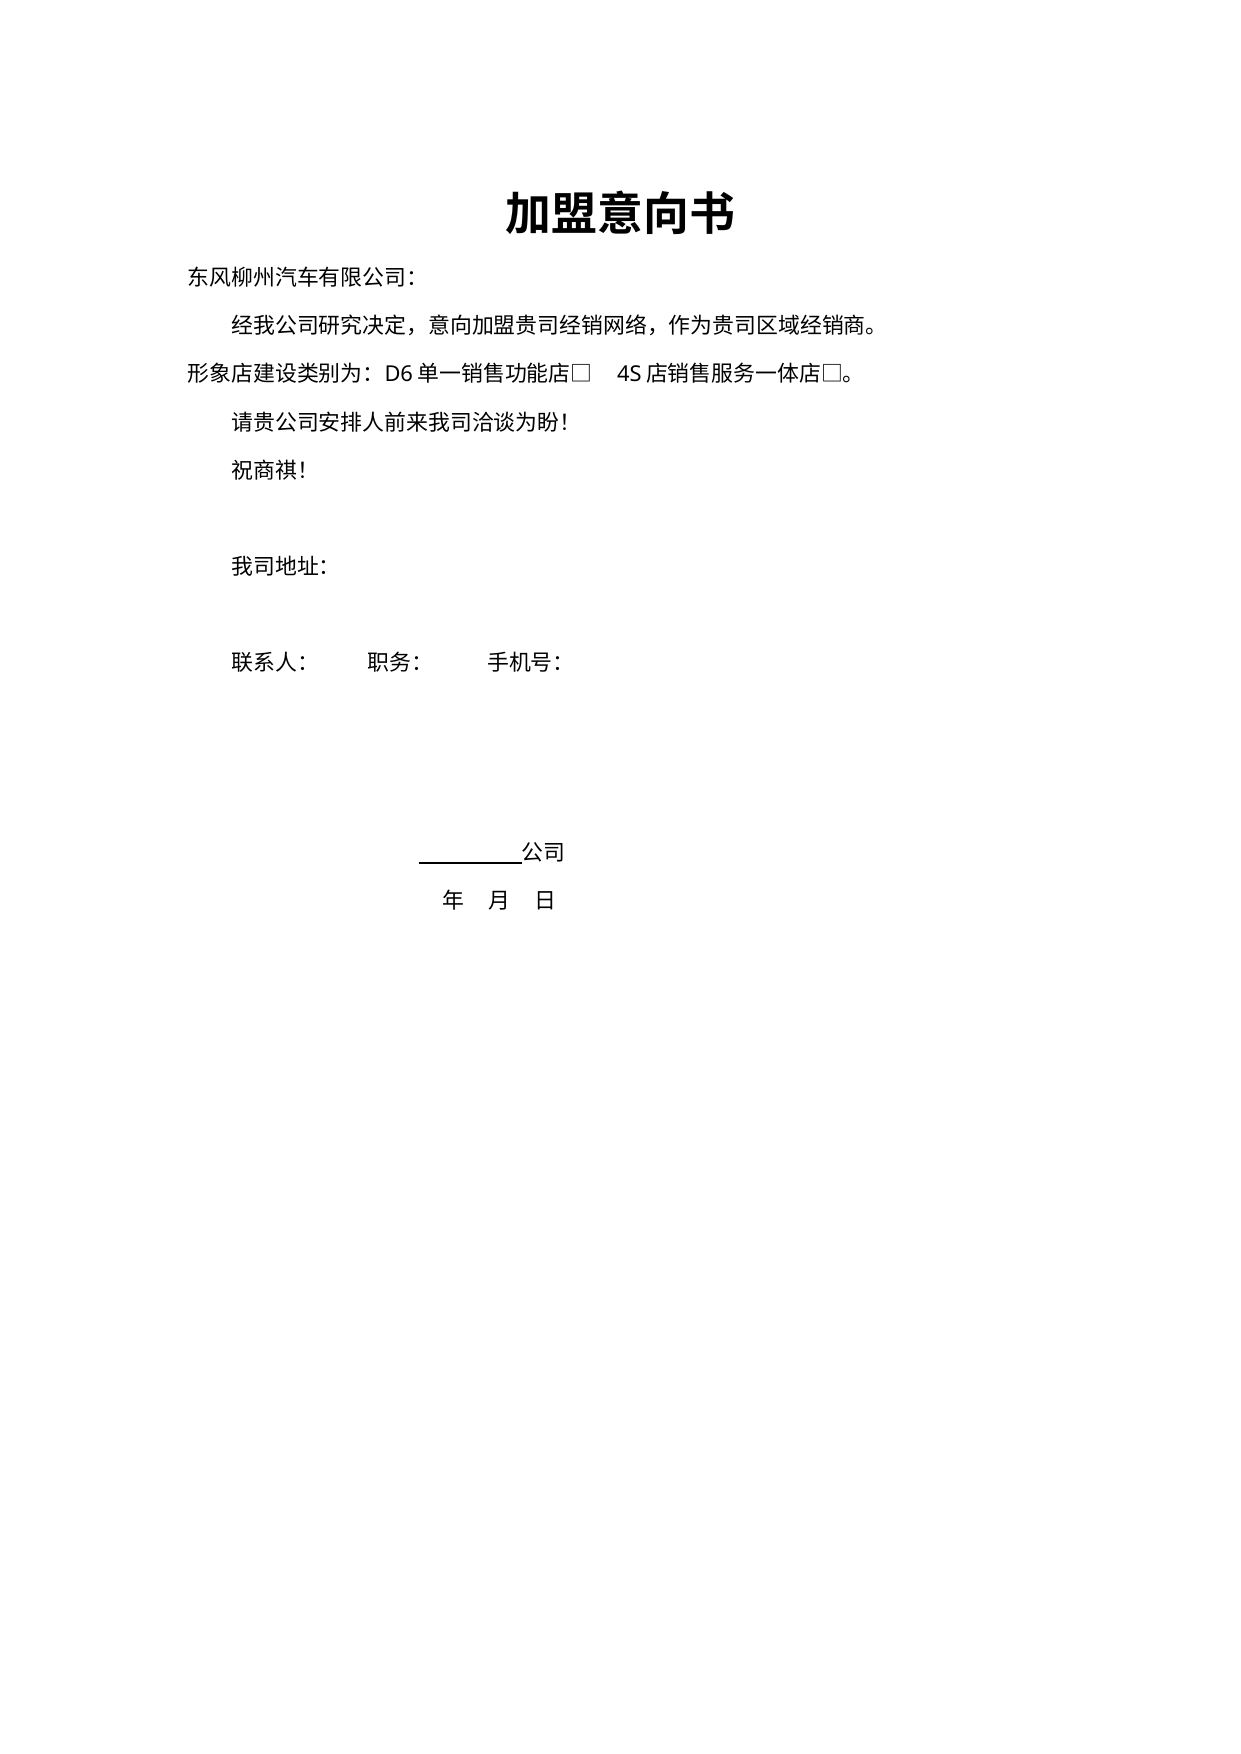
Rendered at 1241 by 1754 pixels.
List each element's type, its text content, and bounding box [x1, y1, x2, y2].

text 祝商祺！ [187, 453, 1053, 485]
text 联系人： 职务： 手机号： [187, 644, 1053, 677]
text 形象店建设类别为：D6单一销售功能店□ 4S店销售服务一体店□。 [187, 356, 1053, 389]
text 公司 [187, 835, 1053, 867]
text 我司地址： [187, 548, 1053, 581]
text 东风柳州汽车有限公司： [187, 259, 1053, 292]
text 经我公司研究决定，意向加盟贵司经销网络，作为贵司区域经销商。 [187, 308, 1053, 340]
text 加盟意向书 [187, 162, 1053, 259]
text 请贵公司安排人前来我司洽谈为盼！ [187, 404, 1053, 437]
text 年 月 日 [187, 883, 1053, 916]
